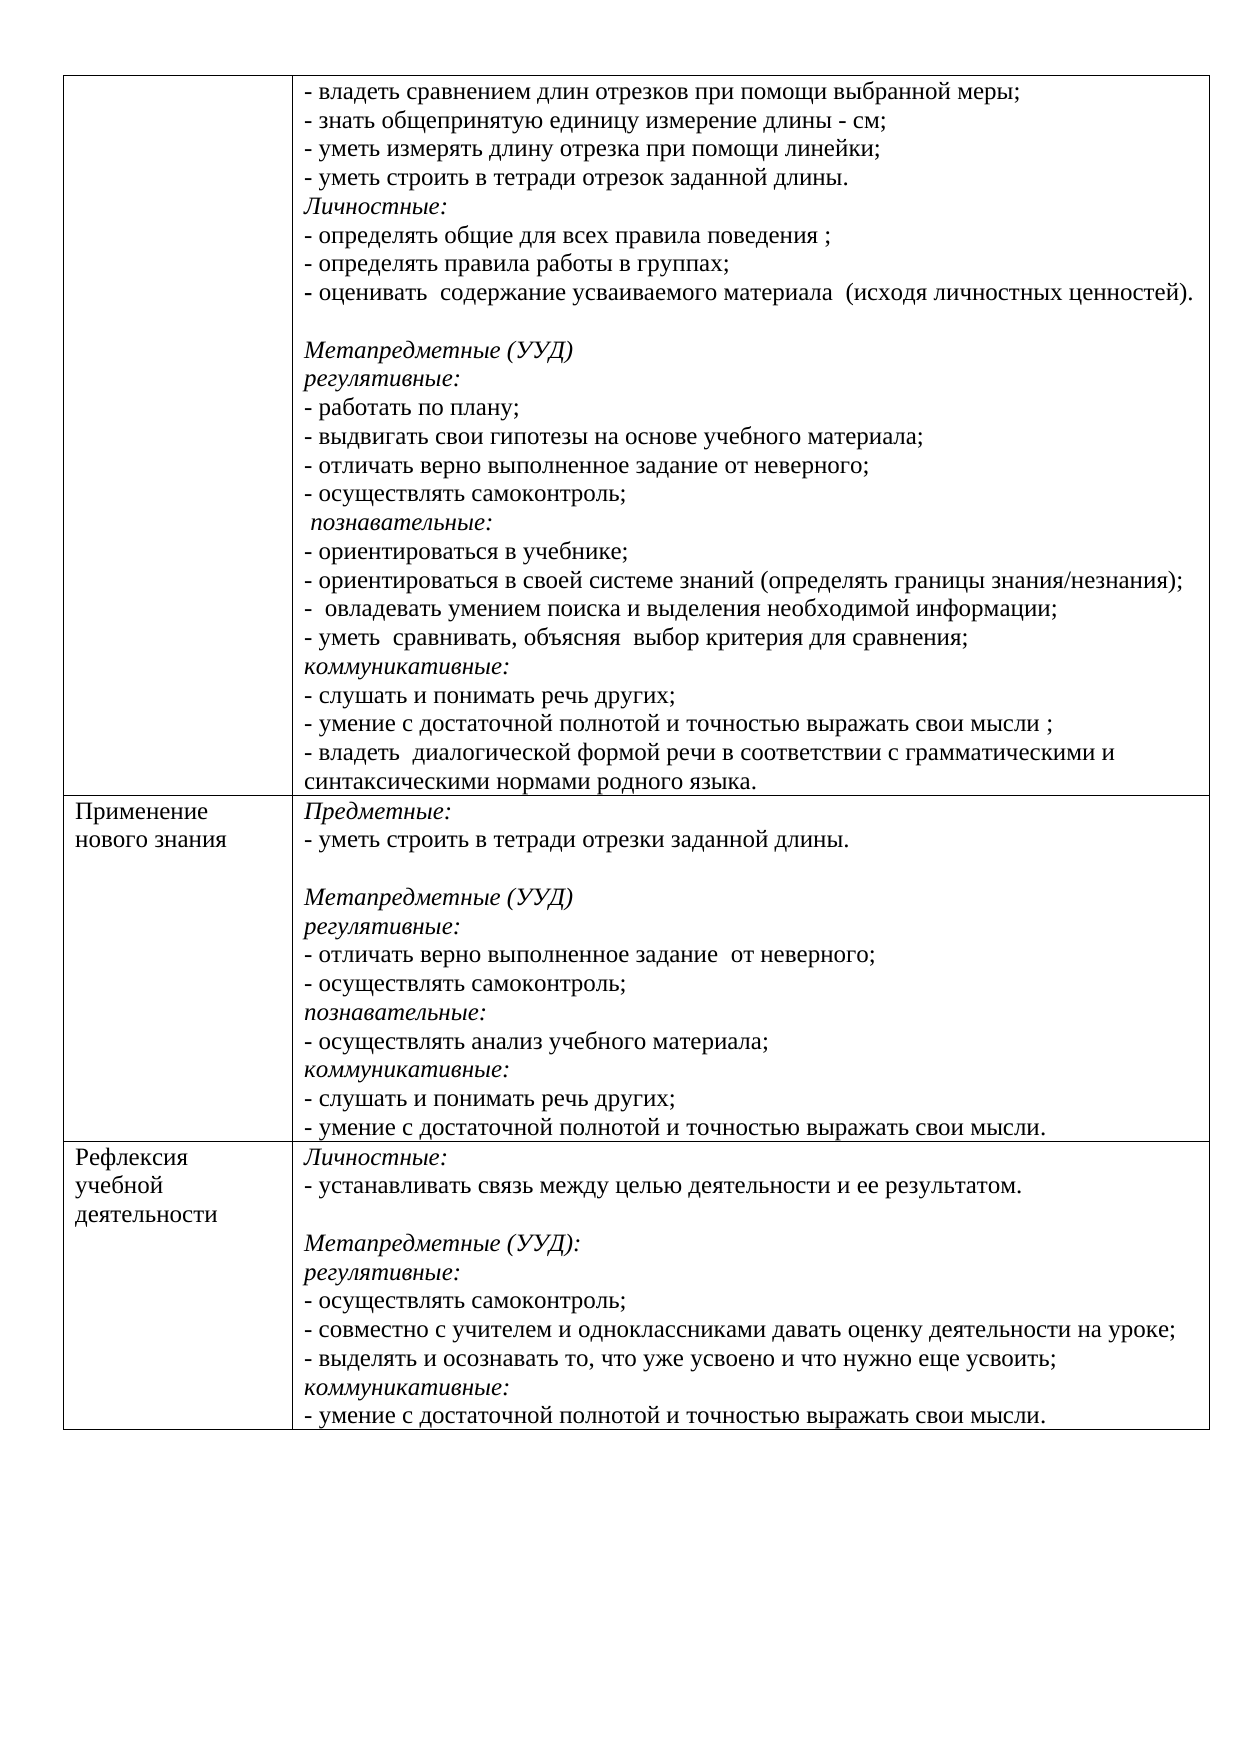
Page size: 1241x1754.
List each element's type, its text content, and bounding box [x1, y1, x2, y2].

table_cell Предметные: - уметь строить в тетради отрезки заданной длины. Метапредметные (УУД) регулятивные: - отличать верно выполненное задание от неверного; - осуществлять самоконтроль; познавательные: - осуществлять анализ учебного материала; коммуникативные: - слушать и понимать речь других; - умение с достаточной полнотой и точностью выражать свои мысли. [293, 796, 1209, 1141]
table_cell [64, 76, 292, 795]
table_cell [293, 76, 1209, 795]
table_cell Рефлексия учебной деятельности [64, 1142, 292, 1429]
table_cell Личностные: - устанавливать связь между целью деятельности и ее результатом. Метапредметные (УУД): регулятивные: - осуществлять самоконтроль; - совместно с учителем и одноклассниками давать оценку деятельности на уроке; - выделять и осознавать то, что уже усвоено и что нужно еще усвоить; коммуникативные: - умение с достаточной полнотой и точностью выражать свои мысли. [293, 1142, 1209, 1429]
table_cell Применение нового знания [64, 796, 292, 1141]
